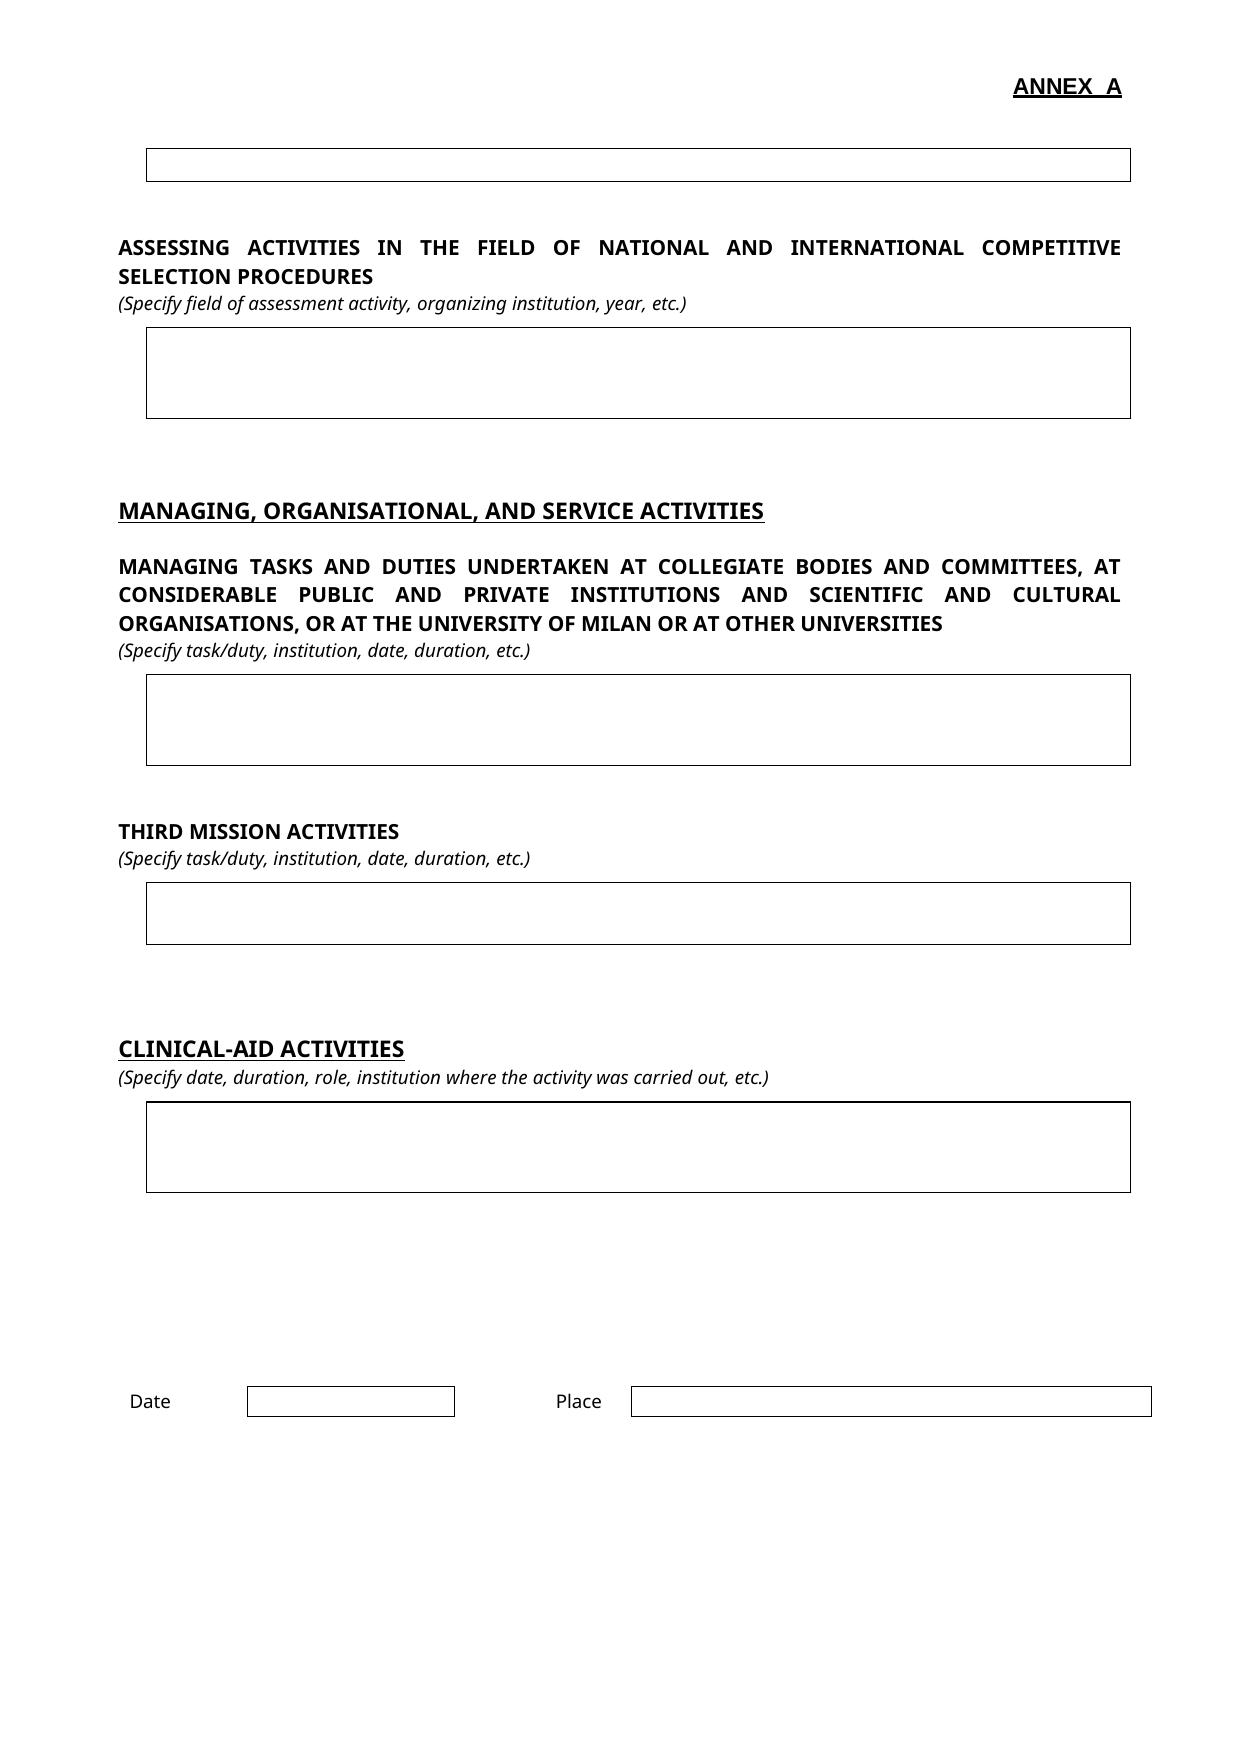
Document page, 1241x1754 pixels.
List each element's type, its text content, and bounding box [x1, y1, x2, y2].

text ASSESSING ACTIVITIES IN THE FIELD OF NATIONAL AND INTERNATIONAL COMPETITIVE SELECTION PROCEDURES [118, 233, 1122, 290]
text CLINICAL-AID ACTIVITIES [118, 1033, 1122, 1064]
text (Specify date, duration, role, institution where the activity was carried out, etc.) [118, 1064, 1122, 1090]
table_header Date [118, 1386, 247, 1416]
table_header Place [455, 1386, 631, 1416]
text (Specify field of assessment activity, organizing institution, year, etc.) [118, 290, 1122, 316]
text (Specify task/duty, institution, date, duration, etc.) [118, 845, 1122, 871]
table_header [248, 1387, 454, 1416]
text (Specify task/duty, institution, date, duration, etc.) [118, 637, 1122, 663]
text MANAGING, ORGANISATIONAL, AND SERVICE ACTIVITIES [118, 495, 1122, 526]
table_header [632, 1387, 1151, 1416]
text THIRD MISSION ACTIVITIES [118, 817, 1122, 845]
text MANAGING TASKS AND DUTIES UNDERTAKEN AT COLLEGIATE BODIES AND COMMITTEES, AT CONSIDERABLE PUBLIC AND PRIVATE INSTITUTIONS AND SCIENTIFIC AND CULTURAL ORGANISATIONS, OR AT THE UNIVERSITY OF MILAN OR AT OTHER UNIVERSITIES [118, 552, 1122, 637]
